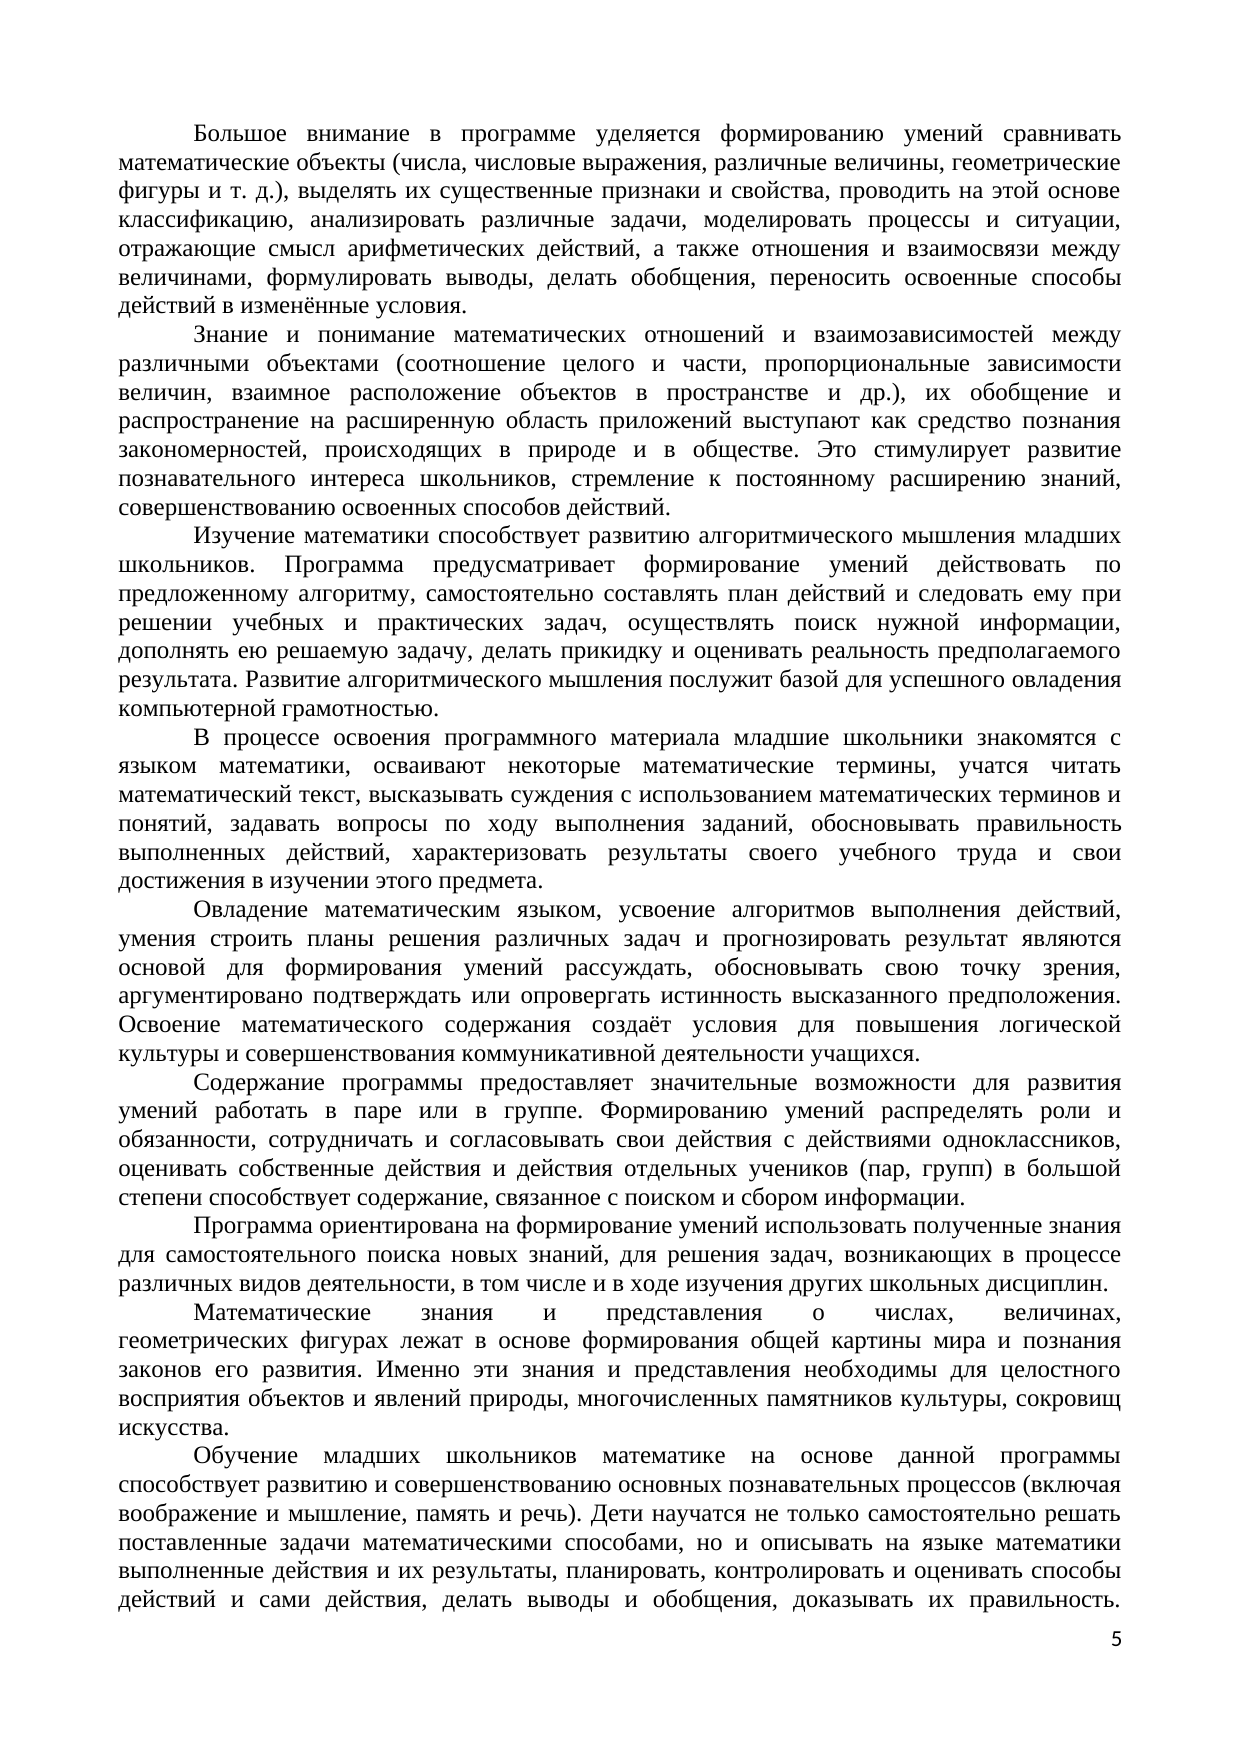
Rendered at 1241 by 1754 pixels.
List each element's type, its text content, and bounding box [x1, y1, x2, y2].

text Программа ориентирована на формирование умений использовать полученные знания для самостоятельного поиска новых знаний, для решения задач, возникающих в процессе различных видов деятельности, в том числе и в ходе изучения других школьных дисциплин. [118, 1211, 1122, 1297]
text Овладение математическим языком, усвоение алгоритмов выполнения действий, умения строить планы решения различных задач и прогнозировать результат являются основой для формирования умений рассуждать, обосновывать свою точку зрения, аргументировано подтверждать или опровергать истинность высказанного предположения. Освоение математического содержания создаёт условия для повышения логической культуры и совершенствования коммуникативной деятельности учащихся. [118, 894, 1122, 1067]
text Содержание программы предоставляет значительные возможности для развития умений работать в паре или в группе. Формированию умений распределять роли и обязанности, сотрудничать и согласовывать свои действия с действиями одноклассников, оценивать собственные действия и действия отдельных учеников (пар, групп) в большой степени способствует содержание, связанное с поиском и сбором информации. [118, 1067, 1122, 1211]
text Большое внимание в программе уделяется формированию умений сравнивать математические объекты (числа, числовые выражения, различные величины, геометрические фигуры и т. д.), выделять их существенные признаки и свойства, проводить на этой основе классификацию, анализировать различные задачи, моделировать процессы и ситуации, отражающие смысл арифметических действий, а также отношения и взаимосвязи между величинами, формулировать выводы, делать обобщения, переносить освоенные способы действий в изменённые условия. [118, 118, 1122, 319]
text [118, 1441, 1122, 1613]
text Изучение математики способствует развитию алгоритмического мышления младших школьников. Программа предусматривает формирование умений действовать по предложенному алгоритму, самостоятельно составлять план действий и следовать ему при решении учебных и практических задач, осуществлять поиск нужной информации, дополнять ею решаемую задачу, делать прикидку и оценивать реальность предполагаемого результата. Развитие алгоритмического мышления послужит базой для успешного овладения компьютерной грамотностью. [118, 521, 1122, 722]
text В процессе освоения программного материала младшие школьники знакомятся с языком математики, осваивают некоторые математические термины, учатся читать математический текст, высказывать суждения с использованием математических терминов и понятий, задавать вопросы по ходу выполнения заданий, обосновывать правильность выполненных действий, характеризовать результаты своего учебного труда и свои достижения в изучении этого предмета. [118, 722, 1122, 894]
text Знание и понимание математических отношений и взаимозависимостей между различными объектами (соотношение целого и части, пропорциональные зависимости величин, взаимное расположение объектов в пространстве и др.), их обобщение и распространение на расширенную область приложений выступают как средство познания закономерностей, происходящих в природе и в обществе. Это стимулирует развитие познавательного интереса школьников, стремление к постоянному расширению знаний, совершенствованию освоенных способов действий. [118, 319, 1122, 521]
text Математические знания и представления о числах, величинах, геометрических фигурах лежат в основе формирования общей картины мира и познания законов его развития. Именно эти знания и представления необходимы для целостного восприятия объектов и явлений природы, многочисленных памятников культуры, сокровищ искусства. [118, 1297, 1122, 1441]
